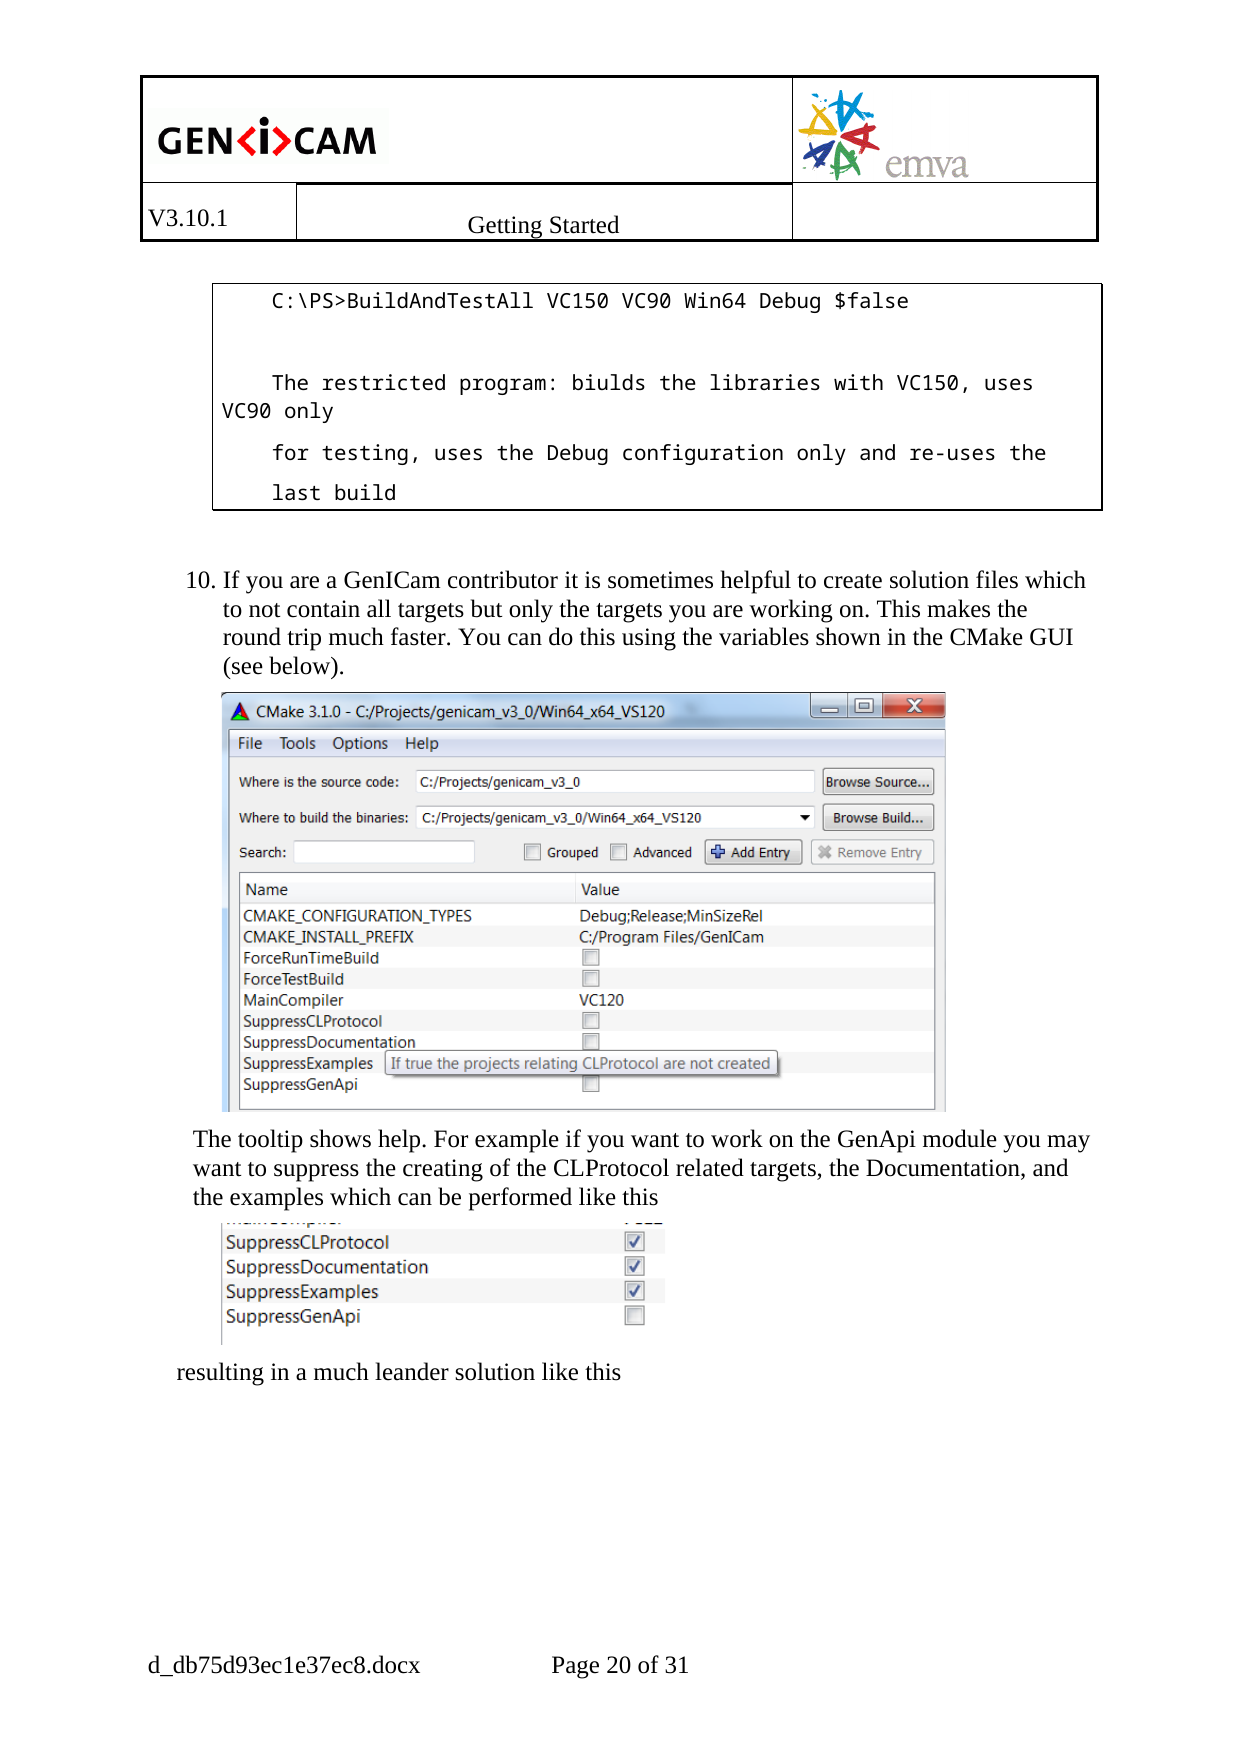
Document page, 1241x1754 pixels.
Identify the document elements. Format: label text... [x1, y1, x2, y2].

text The restricted program: biulds the libraries with VC150, uses VC90 only [213, 365, 1101, 425]
picture [221, 1223, 666, 1345]
list If you are a GenICam contributor it is sometimes helpful to create solution files which to not contain all targets but only the targets you are working on. This makes the round trip much faster. You can do this using the variables shown in the CMake GUI (see below). [185, 565, 1092, 680]
text for testing, uses the Debug configuration only and re-uses the [213, 434, 1101, 466]
picture [798, 90, 969, 182]
text C:\PS>BuildAndTestAll VC150 VC90 Win64 Debug $false [213, 284, 1101, 314]
text The tooltip shows help. For example if you want to work on the GenApi module you may want to suppress the creating of the CLProtocol related targets, the Documentation, and the examples which can be performed like this [193, 1124, 1092, 1211]
text last build [213, 475, 1101, 509]
picture [221, 692, 946, 1112]
text resulting in a much leander solution like this [148, 1357, 1092, 1386]
